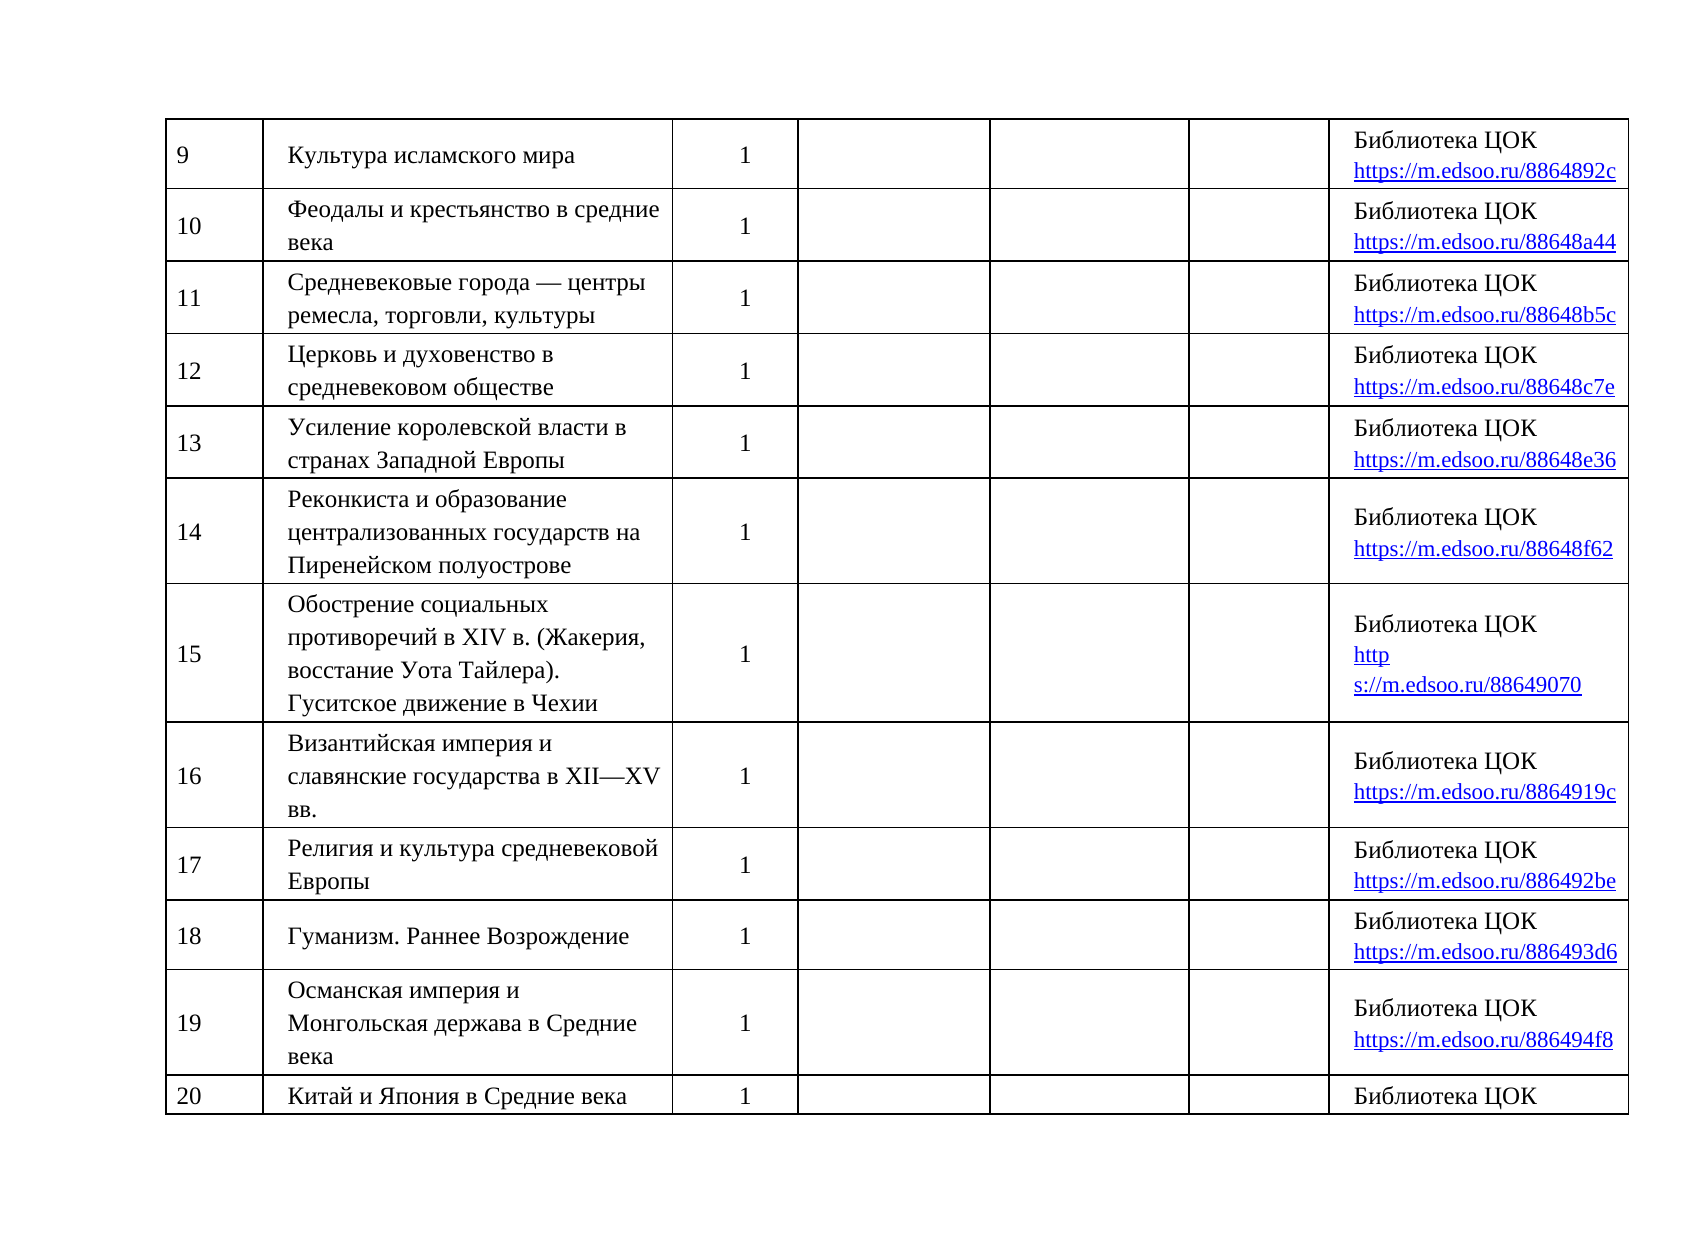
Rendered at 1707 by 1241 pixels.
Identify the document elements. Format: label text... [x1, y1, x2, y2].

table_cell [799, 120, 989, 188]
table_cell 10 [167, 189, 262, 260]
table_cell [991, 479, 1188, 583]
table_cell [264, 1076, 672, 1113]
table_cell 1 [673, 479, 797, 583]
table_cell 1 [673, 334, 797, 405]
table_cell [991, 189, 1188, 260]
table_cell 13 [167, 407, 262, 477]
table_cell [991, 334, 1188, 405]
table_cell Церковь и духовенство в средневековом обществе [264, 334, 672, 405]
table_cell [991, 901, 1188, 968]
table_cell Средневековые города — центры ремесла, торговли, культуры [264, 262, 672, 332]
table_cell [991, 120, 1188, 188]
table_cell [799, 334, 989, 405]
table_cell 1 [673, 901, 797, 968]
table_cell [799, 723, 989, 827]
table_cell [1190, 407, 1328, 477]
table_cell Обострение социальных противоречий в ХIV в. (Жакерия, восстание Уота Тайлера). Гуситское движение в Чехии [264, 584, 672, 721]
table_cell Библиотека ЦОК https://m.edsoo.ru/88649070 [1330, 584, 1628, 721]
table_cell [1190, 334, 1328, 405]
table_cell Библиотека ЦОК https://m.edsoo.ru/886493d6 [1330, 901, 1628, 968]
table_cell [799, 189, 989, 260]
table_cell 1 [673, 584, 797, 721]
table_cell [991, 1076, 1188, 1113]
table_cell 17 [167, 828, 262, 899]
table_cell Библиотека ЦОК https://m.edsoo.ru/88648c7e [1330, 334, 1628, 405]
table_cell 16 [167, 723, 262, 827]
table_cell [1190, 189, 1328, 260]
table_cell [799, 407, 989, 477]
table_cell Библиотека ЦОК https://m.edsoo.ru/88648f62 [1330, 479, 1628, 583]
table_cell [1190, 584, 1328, 721]
table_cell 1 [673, 407, 797, 477]
table_cell [1190, 1076, 1328, 1113]
table_cell [799, 262, 989, 332]
table_cell 11 [167, 262, 262, 332]
table_cell 9 [167, 120, 262, 188]
table_cell Библиотека ЦОК https://m.edsoo.ru/886492be [1330, 828, 1628, 899]
table_cell 15 [167, 584, 262, 721]
table_cell [799, 828, 989, 899]
table_cell 1 [673, 262, 797, 332]
table_cell Византийская империя и славянские государства в XII—XV вв. [264, 723, 672, 827]
table_cell 19 [167, 970, 262, 1074]
table_cell 18 [167, 901, 262, 968]
table_cell 14 [167, 479, 262, 583]
table_cell 1 [673, 189, 797, 260]
table_cell Библиотека ЦОК https://m.edsoo.ru/8864919c [1330, 723, 1628, 827]
table_cell Усиление королевской власти в странах Западной Европы [264, 407, 672, 477]
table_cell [1330, 1076, 1628, 1113]
table_cell [991, 723, 1188, 827]
table_cell Гуманизм. Раннее Возрождение [264, 901, 672, 968]
table_cell [1190, 970, 1328, 1074]
table_cell Библиотека ЦОК https://m.edsoo.ru/8864892c [1330, 120, 1628, 188]
table_cell Реконкиста и образование централизованных государств на Пиренейском полуострове [264, 479, 672, 583]
table_cell 1 [673, 1076, 797, 1113]
table_cell Культура исламского мира [264, 120, 672, 188]
table_cell [799, 901, 989, 968]
table_cell [991, 407, 1188, 477]
table_cell Библиотека ЦОК https://m.edsoo.ru/88648a44 [1330, 189, 1628, 260]
table_cell [1190, 828, 1328, 899]
table_cell [1190, 120, 1328, 188]
table_cell [991, 970, 1188, 1074]
table_cell [991, 262, 1188, 332]
table_cell 20 [167, 1076, 262, 1113]
table_cell [799, 1076, 989, 1113]
table_cell [991, 584, 1188, 721]
table_cell [799, 584, 989, 721]
table_cell [799, 479, 989, 583]
table_cell [1190, 901, 1328, 968]
table_cell [1190, 262, 1328, 332]
table_cell Религия и культура средневековой Европы [264, 828, 672, 899]
table_cell Османская империя и Монгольская держава в Средние века [264, 970, 672, 1074]
table_cell 12 [167, 334, 262, 405]
table_cell Феодалы и крестьянство в средние века [264, 189, 672, 260]
table_cell [799, 970, 989, 1074]
table_cell 1 [673, 723, 797, 827]
table_cell Библиотека ЦОК https://m.edsoo.ru/886494f8 [1330, 970, 1628, 1074]
table_cell 1 [673, 970, 797, 1074]
table_cell [1190, 723, 1328, 827]
table_cell [991, 828, 1188, 899]
table_cell Библиотека ЦОК https://m.edsoo.ru/88648b5c [1330, 262, 1628, 332]
table_cell 1 [673, 120, 797, 188]
table_cell Библиотека ЦОК https://m.edsoo.ru/88648e36 [1330, 407, 1628, 477]
table_cell 1 [673, 828, 797, 899]
table_cell [1190, 479, 1328, 583]
